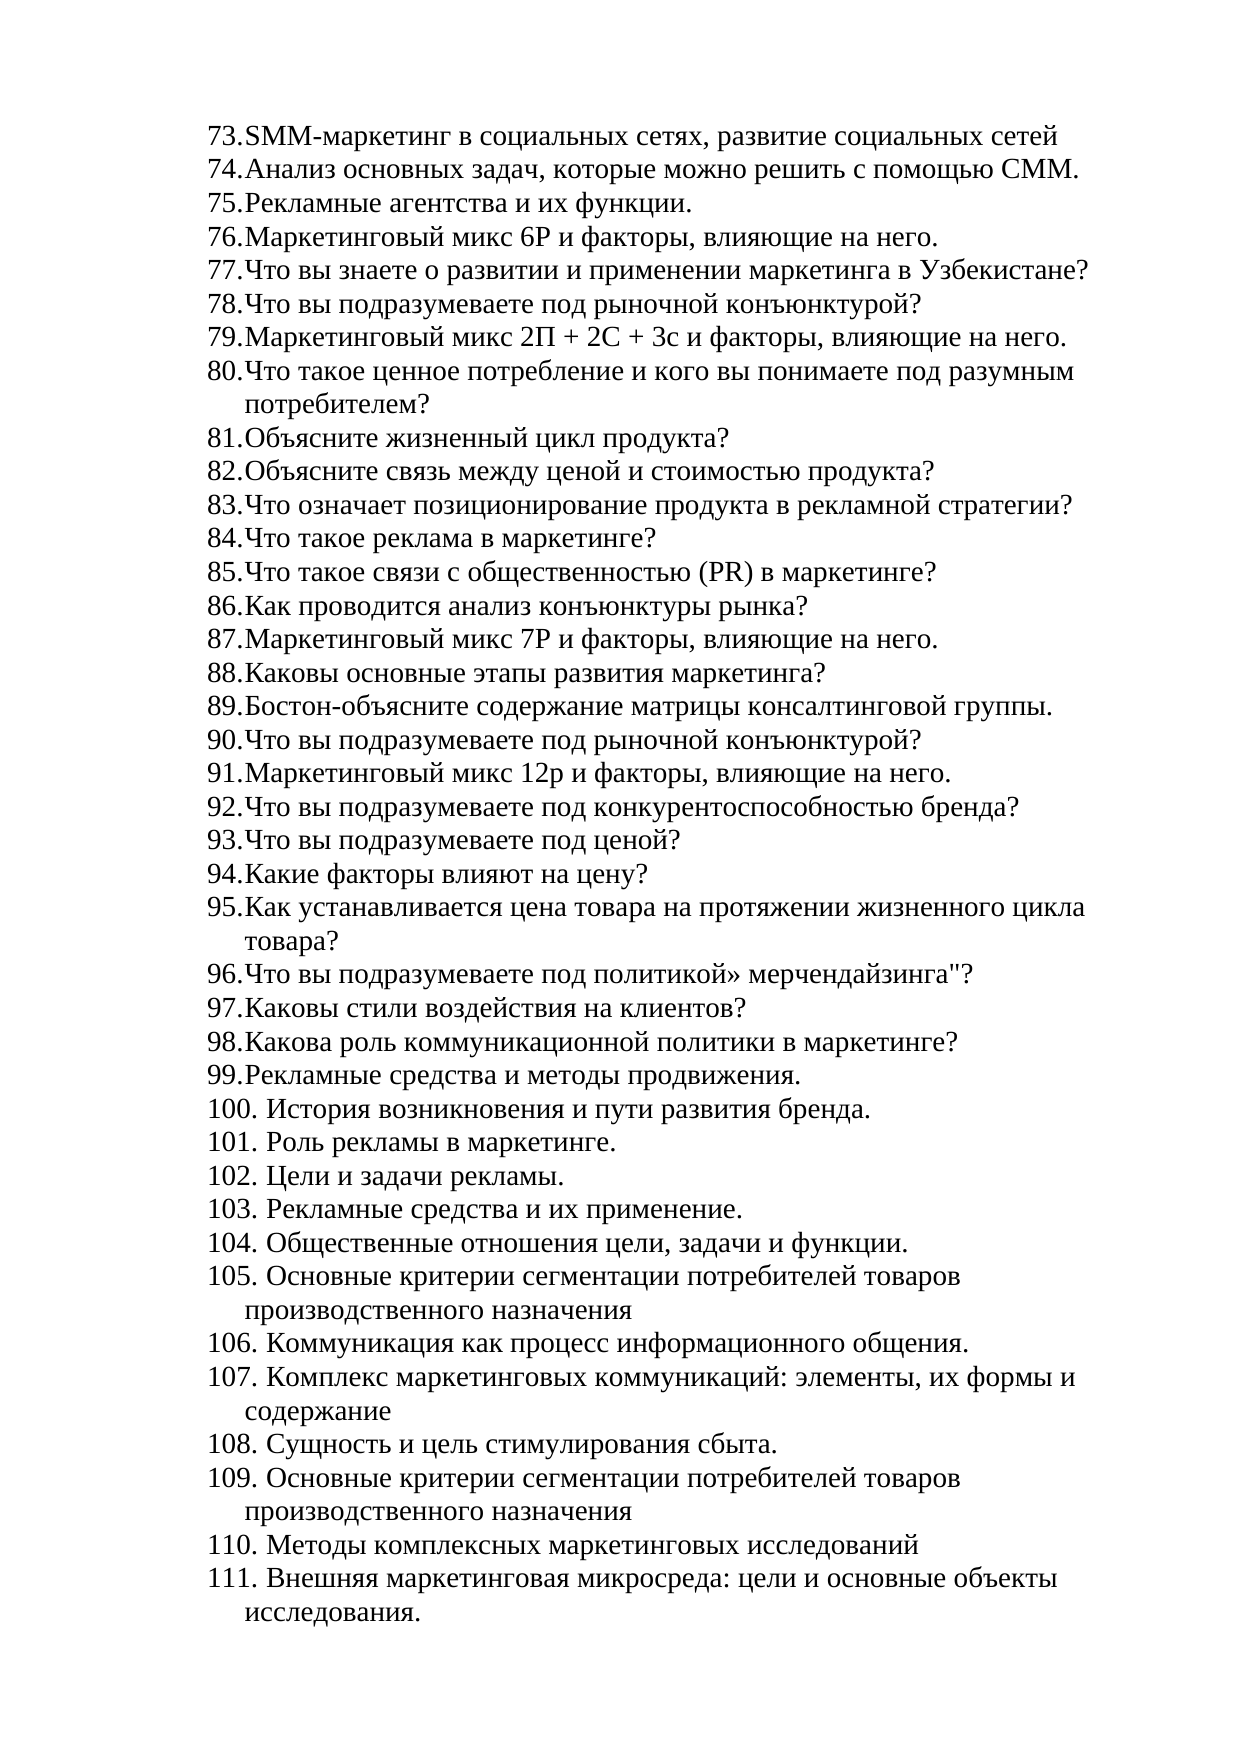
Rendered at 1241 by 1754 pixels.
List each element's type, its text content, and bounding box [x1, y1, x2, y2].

list SMM-маркетинг в социальных сетях, развитие социальных сетей [207, 118, 1152, 152]
list Рекламные средства и методы продвижения. [207, 1057, 1152, 1091]
list Рекламные средства и их применение. [207, 1191, 1152, 1225]
list Объясните жизненный цикл продукта? [207, 420, 1152, 453]
list Маркетинговый микс 12p и факторы, влияющие на него. [207, 755, 1152, 789]
list Что вы знаете о развитии и применении маркетинга в Узбекистане? [207, 252, 1152, 286]
list Роль рекламы в маркетинге. [207, 1124, 1152, 1158]
list Что вы подразумеваете под ценой? [207, 822, 1152, 856]
list Маркетинговый микс 7P и факторы, влияющие на него. [207, 621, 1152, 655]
list Сущность и цель стимулирования сбыта. [207, 1426, 1152, 1460]
list Что вы подразумеваете под рыночной конъюнктурой? [207, 286, 1152, 319]
list Какие факторы влияют на цену? [207, 856, 1152, 889]
list Комплекс маркетинговых коммуникаций: элементы, их формы и содержание [207, 1359, 1152, 1426]
list История возникновения и пути развития бренда. [207, 1091, 1152, 1124]
list Что вы подразумеваете под конкурентоспособностью бренда? [207, 789, 1152, 822]
list Что вы подразумеваете под политикой» мерчендайзинга"? [207, 957, 1152, 990]
list Что означает позиционирование продукта в рекламной стратегии? [207, 487, 1152, 521]
list Каковы основные этапы развития маркетинга? [207, 655, 1152, 688]
list Коммуникация как процесс информационного общения. [207, 1326, 1152, 1359]
list Рекламные агентства и их функции. [207, 185, 1152, 219]
list Что вы подразумеваете под рыночной конъюнктурой? [207, 722, 1152, 755]
list Цели и задачи рекламы. [207, 1158, 1152, 1191]
list Основные критерии сегментации потребителей товаров производственного назначения [207, 1258, 1152, 1326]
list Маркетинговый микс 6P и факторы, влияющие на него. [207, 219, 1152, 252]
list Что такое ценное потребление и кого вы понимаете под разумным потребителем? [207, 353, 1152, 420]
list Общественные отношения цели, задачи и функции. [207, 1225, 1152, 1258]
list Как устанавливается цена товара на протяжении жизненного цикла товара? [207, 889, 1152, 957]
list Как проводится анализ конъюнктуры рынка? [207, 588, 1152, 621]
list Что такое связи с общественностью (PR) в маркетинге? [207, 554, 1152, 588]
list Какова роль коммуникационной политики в маркетинге? [207, 1024, 1152, 1057]
list Что такое реклама в маркетинге? [207, 521, 1152, 554]
list Каковы стили воздействия на клиентов? [207, 990, 1152, 1024]
list Основные критерии сегментации потребителей товаров производственного назначения [207, 1460, 1152, 1527]
list Бостон-объясните содержание матрицы консалтинговой группы. [207, 688, 1152, 722]
list Маркетинговый микс 2П + 2С + 3с и факторы, влияющие на него. [207, 319, 1152, 353]
list Объясните связь между ценой и стоимостью продукта? [207, 453, 1152, 487]
list Анализ основных задач, которые можно решить с помощью СММ. [207, 152, 1152, 185]
list Внешняя маркетинговая микросреда: цели и основные объекты исследования. [207, 1560, 1152, 1627]
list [207, 1527, 1152, 1560]
